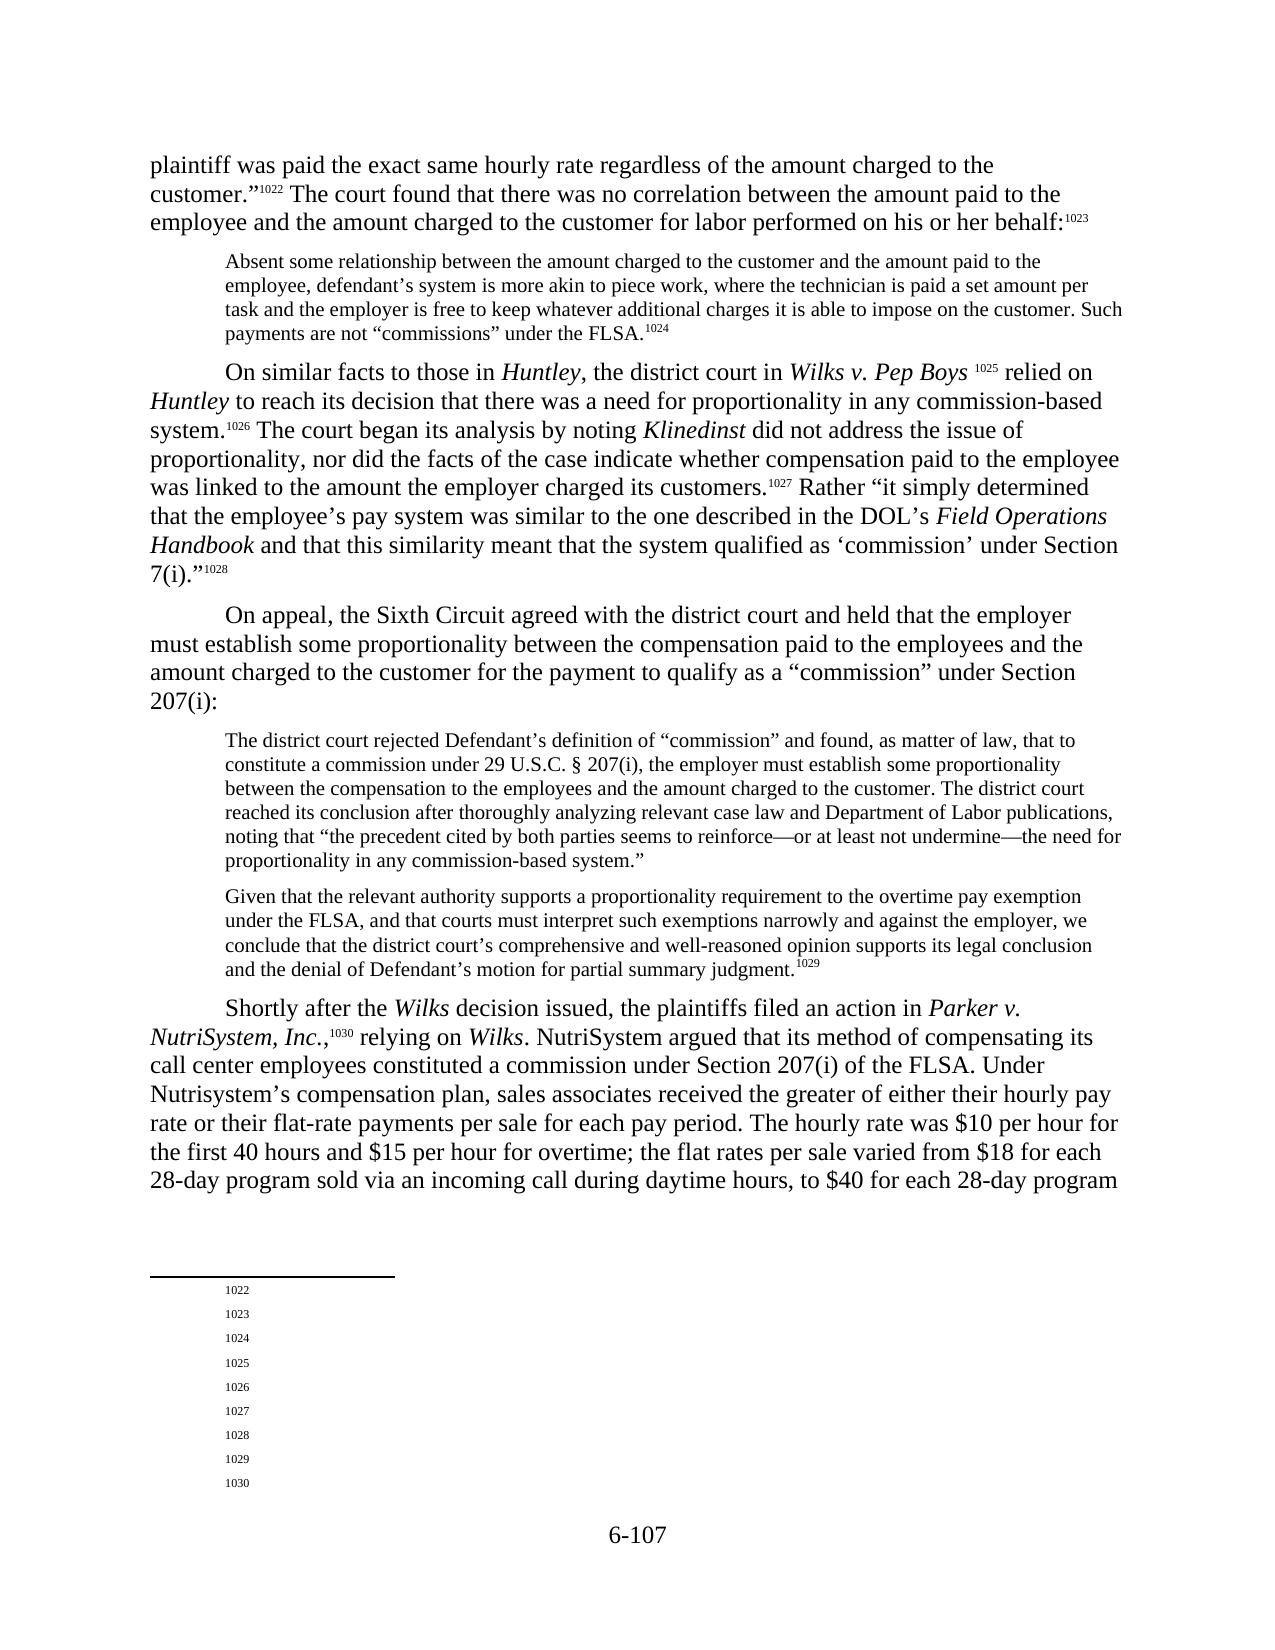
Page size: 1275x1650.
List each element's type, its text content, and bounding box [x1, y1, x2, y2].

text Given that the relevant authority supports a proportionality requirement to the overtime pay exemption under the FLSA, and that courts must interpret such exemptions narrowly and against the employer, we conclude that the district court’s comprehensive and well-reasoned opinion supports its legal conclusion and the denial of Defendant’s motion for partial summary judgment. [225, 884, 1125, 981]
text The district court rejected Defendant’s definition of “commission” and found, as matter of law, that to constitute a commission under 29 U.S.C. § 207(i), the employer must establish some proportionality between the compensation to the employees and the amount charged to the customer. The district court reached its conclusion after thoroughly analyzing relevant case law and Department of Labor publications, noting that “the precedent cited by both parties seems to reinforce—or at least not undermine—the need for proportionality in any commission-based system.” [225, 727, 1125, 872]
text On similar facts to those in Huntley, the district court in Wilks v. Pep Boys relied on Huntley to reach its decision that there was a need for proportionality in any commission-based system. The court began its analysis by noting Klinedinst did not address the issue of proportionality, nor did the facts of the case indicate whether compensation paid to the employee was linked to the amount the employer charged its customers. Rather “it simply determined that the employee’s pay system was similar to the one described in the DOL’s Field Operations Handbook and that this similarity meant that the system qualified as ‘commission’ under Section 7(i).” [150, 357, 1125, 587]
text On appeal, the Sixth Circuit agreed with the district court and held that the employer must establish some proportionality between the compensation paid to the employees and the amount charged to the customer for the payment to qualify as a “commission” under Section 207(i): [150, 600, 1125, 715]
text Absent some relationship between the amount charged to the customer and the amount paid to the employee, defendant’s system is more akin to piece work, where the technician is paid a set amount per task and the employer is free to keep whatever additional charges it is able to impose on the customer. Such payments are not “commissions” under the FLSA. [225, 249, 1125, 345]
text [150, 993, 1125, 1223]
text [150, 150, 1125, 236]
